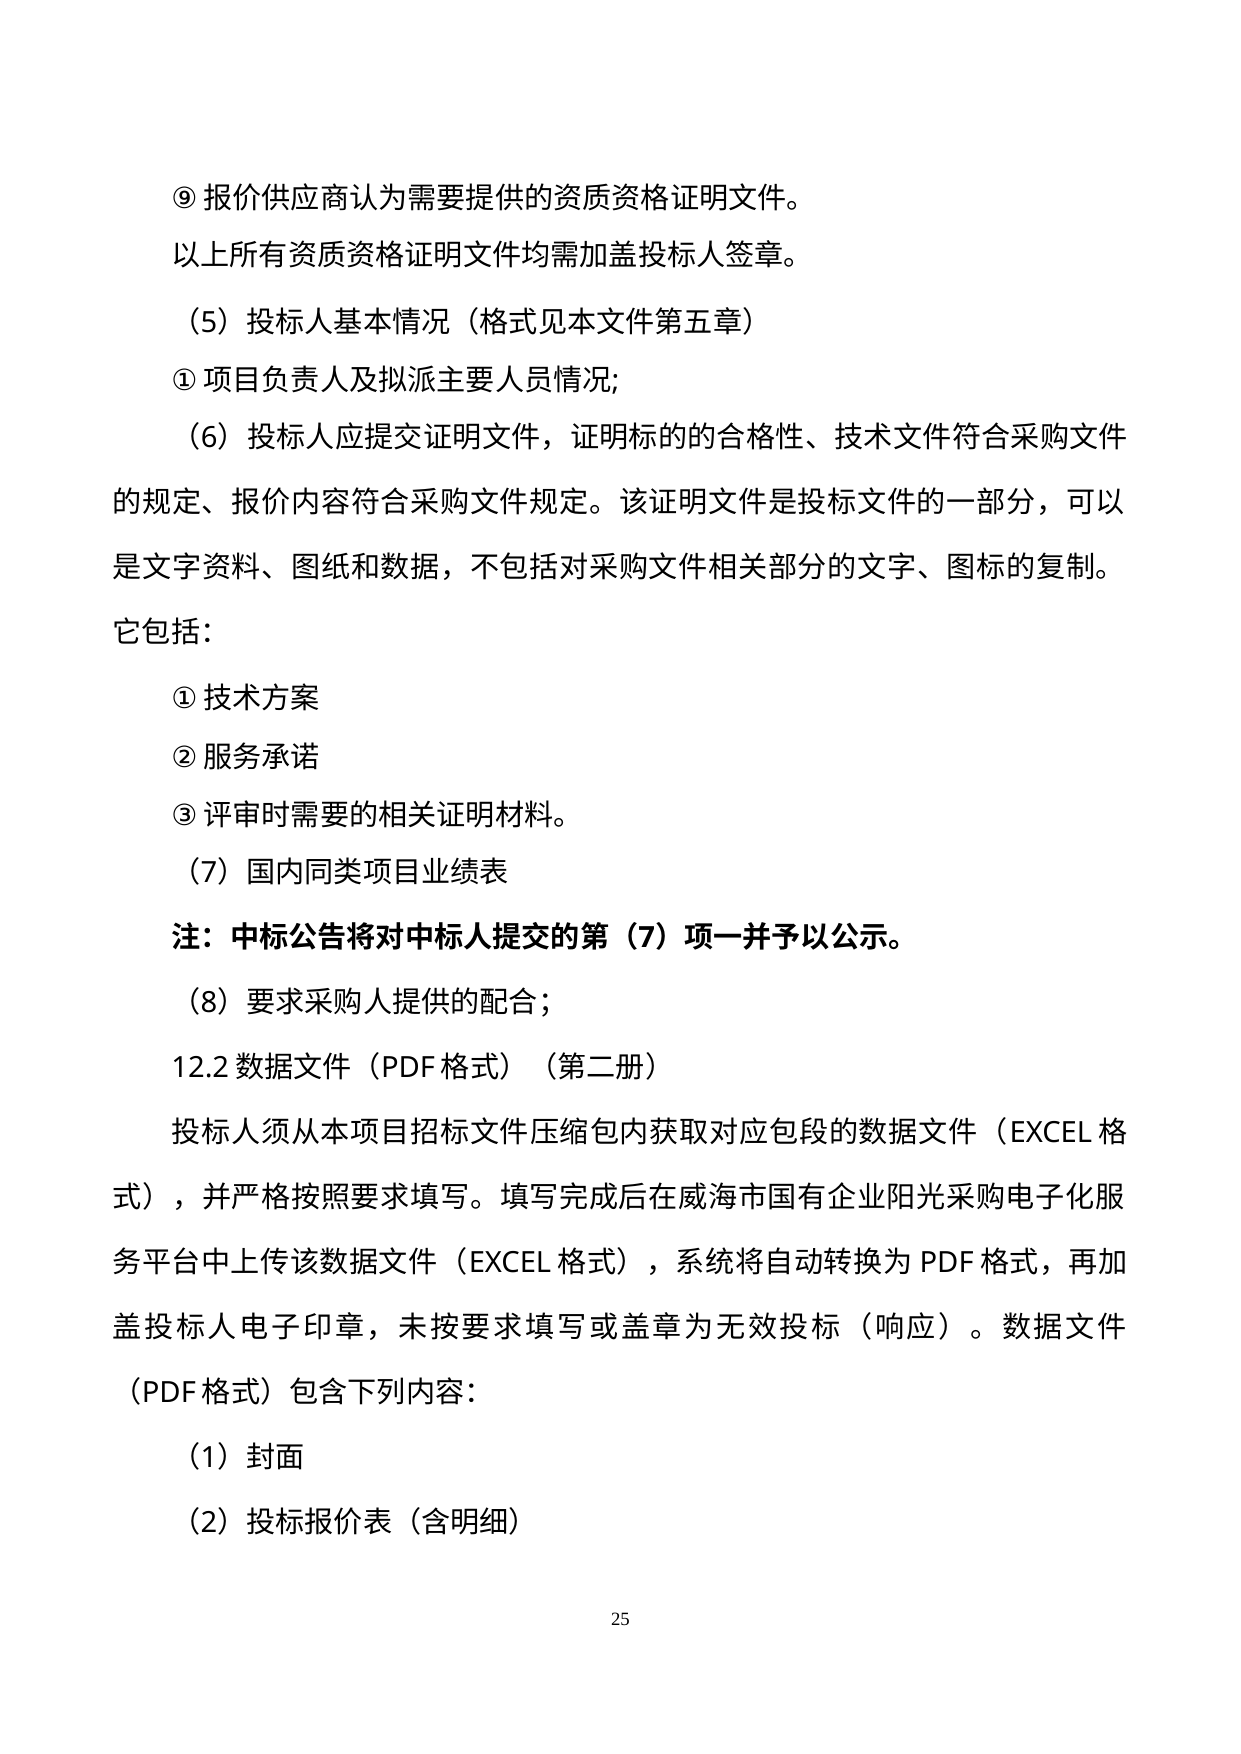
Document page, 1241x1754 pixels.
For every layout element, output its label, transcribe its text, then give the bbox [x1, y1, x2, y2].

text ①项目负责人及拟派主要人员情况; [112, 344, 1128, 402]
text （1）封面 [112, 1422, 1128, 1487]
text （8）要求采购人提供的配合； [112, 967, 1128, 1032]
text 投标人须从本项目招标文件压缩包内获取对应包段的数据文件（EXCEL格式），并严格按照要求填写。填写完成后在威海市国有企业阳光采购电子化服务平台中上传该数据文件（EXCEL格式），系统将自动转换为PDF格式，再加盖投标人电子印章，未按要求填写或盖章为无效投标（响应）。数据文件（PDF格式）包含下列内容： [112, 1097, 1128, 1422]
text 以上所有资质资格证明文件均需加盖投标人签章。 [112, 220, 1128, 285]
text ③评审时需要的相关证明材料。 [112, 779, 1128, 837]
text 注：中标公告将对中标人提交的第（7）项一并予以公示。 [112, 902, 1128, 967]
text （6）投标人应提交证明文件，证明标的的合格性、技术文件符合采购文件的规定、报价内容符合采购文件规定。该证明文件是投标文件的一部分，可以是文字资料、图纸和数据，不包括对采购文件相关部分的文字、图标的复制。它包括： [112, 402, 1128, 662]
text ①技术方案 [112, 662, 1128, 720]
text 12.2数据文件（PDF格式）（第二册） [112, 1032, 1128, 1097]
text ②服务承诺 [112, 720, 1128, 779]
text （7）国内同类项目业绩表 [112, 837, 1128, 902]
text （5）投标人基本情况（格式见本文件第五章） [112, 285, 1128, 344]
text （2）投标报价表（含明细） [112, 1487, 1128, 1552]
text ⑨报价供应商认为需要提供的资质资格证明文件。 [112, 162, 1128, 220]
